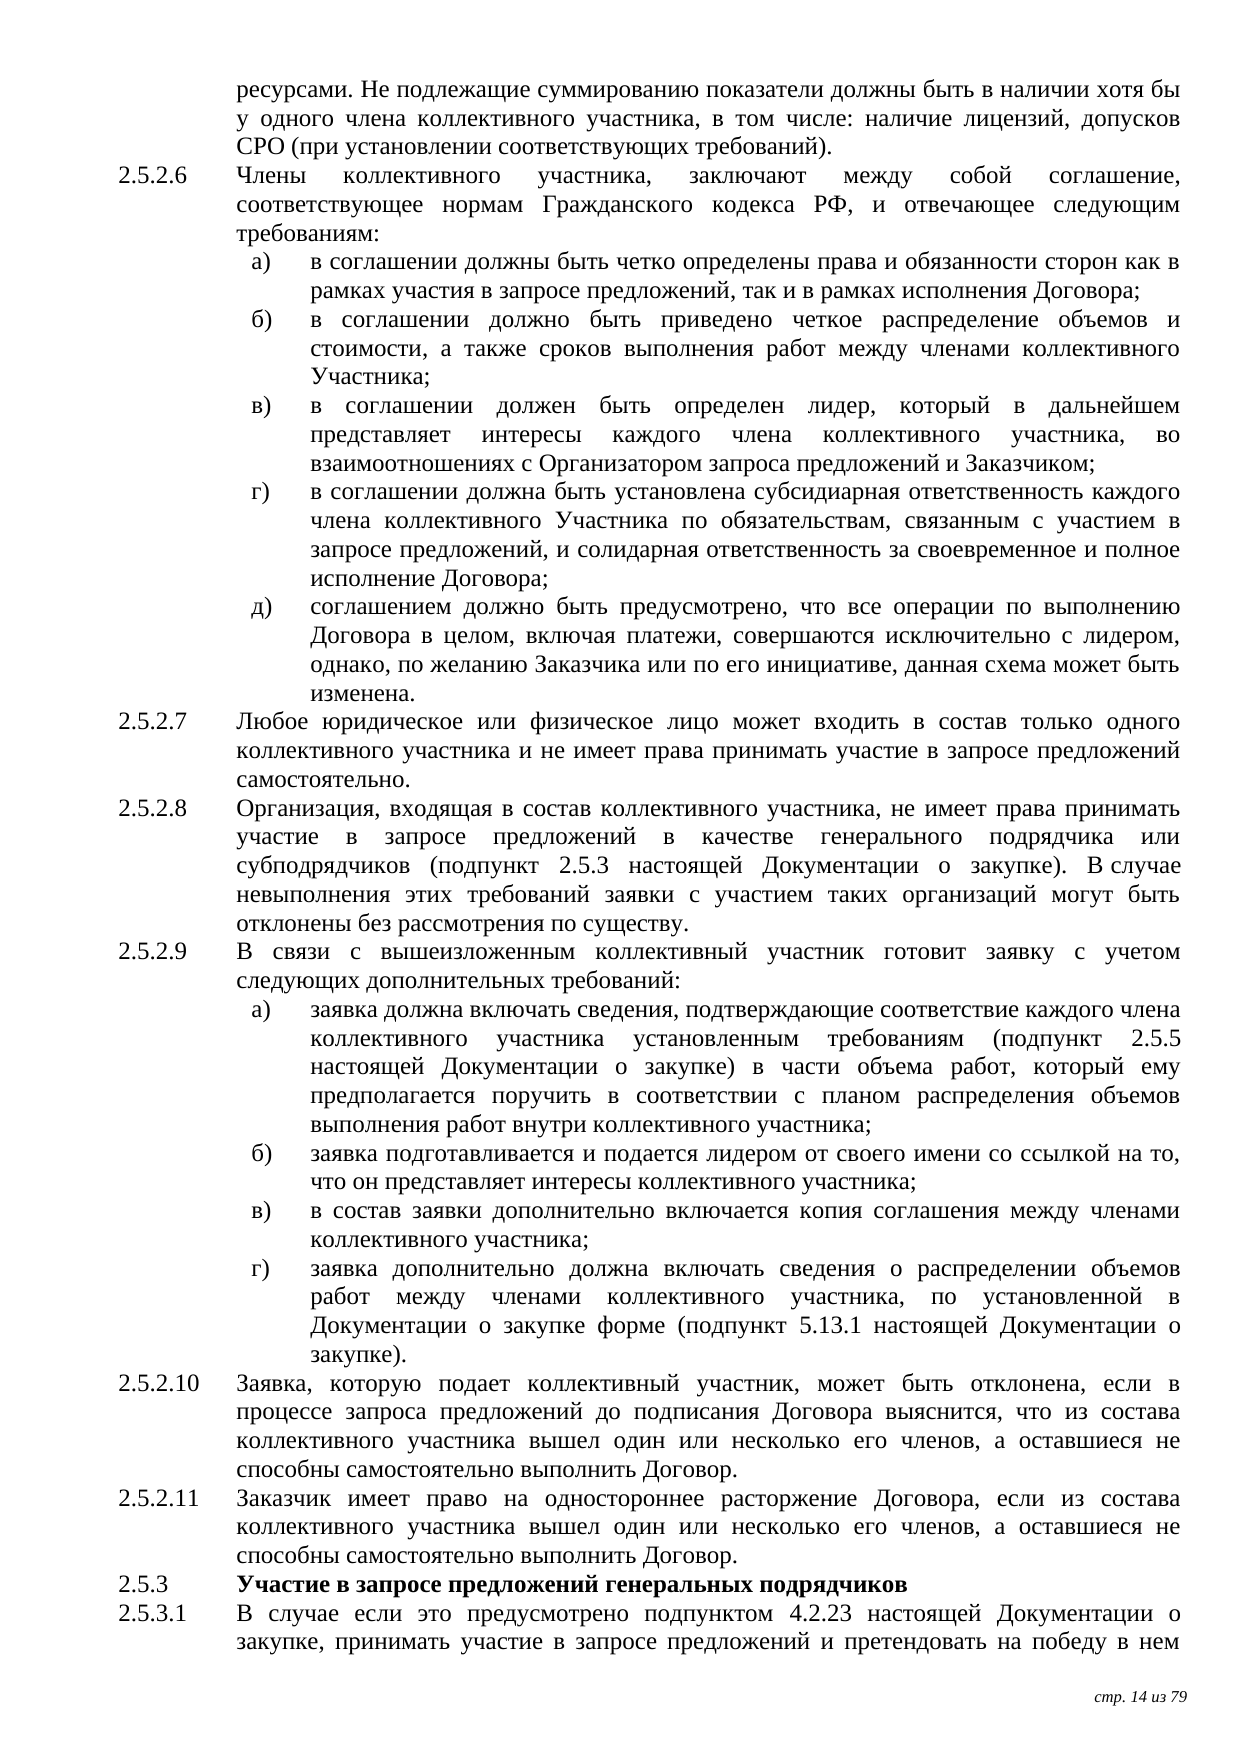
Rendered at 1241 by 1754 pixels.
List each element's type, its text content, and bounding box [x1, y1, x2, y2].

list Участие в запросе предложений генеральных подрядчиков [118, 1569, 1181, 1598]
text в соглашении должно быть приведено четкое распределение объемов и стоимости, а также сроков выполнения работ между членами коллективного Участника; [251, 304, 1181, 390]
text в соглашении должна быть установлена субсидиарная ответственность каждого члена коллективного Участника по обязательствам, связанным с участием в запросе предложений, и солидарная ответственность за своевременное и полное исполнение Договора; [251, 476, 1181, 591]
text заявка дополнительно должна включать сведения о распределении объемов работ между членами коллективного участника, по установленной в Документации о закупке форме (подпункт 5.13.1 настоящей Документации о закупке). [251, 1253, 1181, 1368]
text соглашением должно быть предусмотрено, что все операции по выполнению Договора в целом, включая платежи, совершаются исключительно с лидером, однако, по желанию Заказчика или по его инициативе, данная схема может быть изменена. [251, 591, 1181, 706]
text в соглашении должны быть четко определены права и обязанности сторон как в рамках участия в запросе предложений, так и в рамках исполнения Договора; [251, 246, 1181, 304]
text в состав заявки дополнительно включается копия соглашения между членами коллективного участника; [251, 1195, 1181, 1253]
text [118, 74, 1181, 160]
text В связи с вышеизложенным коллективный участник готовит заявку с учетом следующих дополнительных требований: [118, 936, 1181, 994]
text заявка подготавливается и подается лидером от своего имени со ссылкой на то, что он представляет интересы коллективного участника; [251, 1138, 1181, 1195]
text Заявка, которую подает коллективный участник, может быть отклонена, если в процессе запроса предложений до подписания Договора выяснится, что из состава коллективного участника вышел один или несколько его членов, а оставшиеся не способны самостоятельно выполнить Договор. [118, 1368, 1181, 1483]
text Организация, входящая в состав коллективного участника, не имеет права принимать участие в запросе предложений в качестве генерального подрядчика или субподрядчиков (подпункт 2.5.3 настоящей Документации о закупке). В случае невыполнения этих требований заявки с участием таких организаций могут быть отклонены без рассмотрения по существу. [118, 793, 1181, 936]
text Любое юридическое или физическое лицо может входить в состав только одного коллективного участника и не имеет права принимать участие в запросе предложений самостоятельно. [118, 706, 1181, 793]
text заявка должна включать сведения, подтверждающие соответствие каждого члена коллективного участника установленным требованиям (подпункт 2.5.5 настоящей Документации о закупке) в части объема работ, который ему предполагается поручить в соответствии с планом распределения объемов выполнения работ внутри коллективного участника; [251, 994, 1181, 1138]
text Члены коллективного участника, заключают между собой соглашение, соответствующее нормам Гражданского кодекса РФ, и отвечающее следующим требованиям: [118, 160, 1181, 246]
list Заказчик имеет право на одностороннее расторжение Договора, если из состава коллективного участника вышел один или несколько его членов, а оставшиеся не способны самостоятельно выполнить Договор. [118, 1483, 1181, 1569]
text в соглашении должен быть определен лидер, который в дальнейшем представляет интересы каждого члена коллективного участника, во взаимоотношениях с Организатором запроса предложений и Заказчиком; [251, 390, 1181, 476]
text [118, 1598, 1181, 1655]
